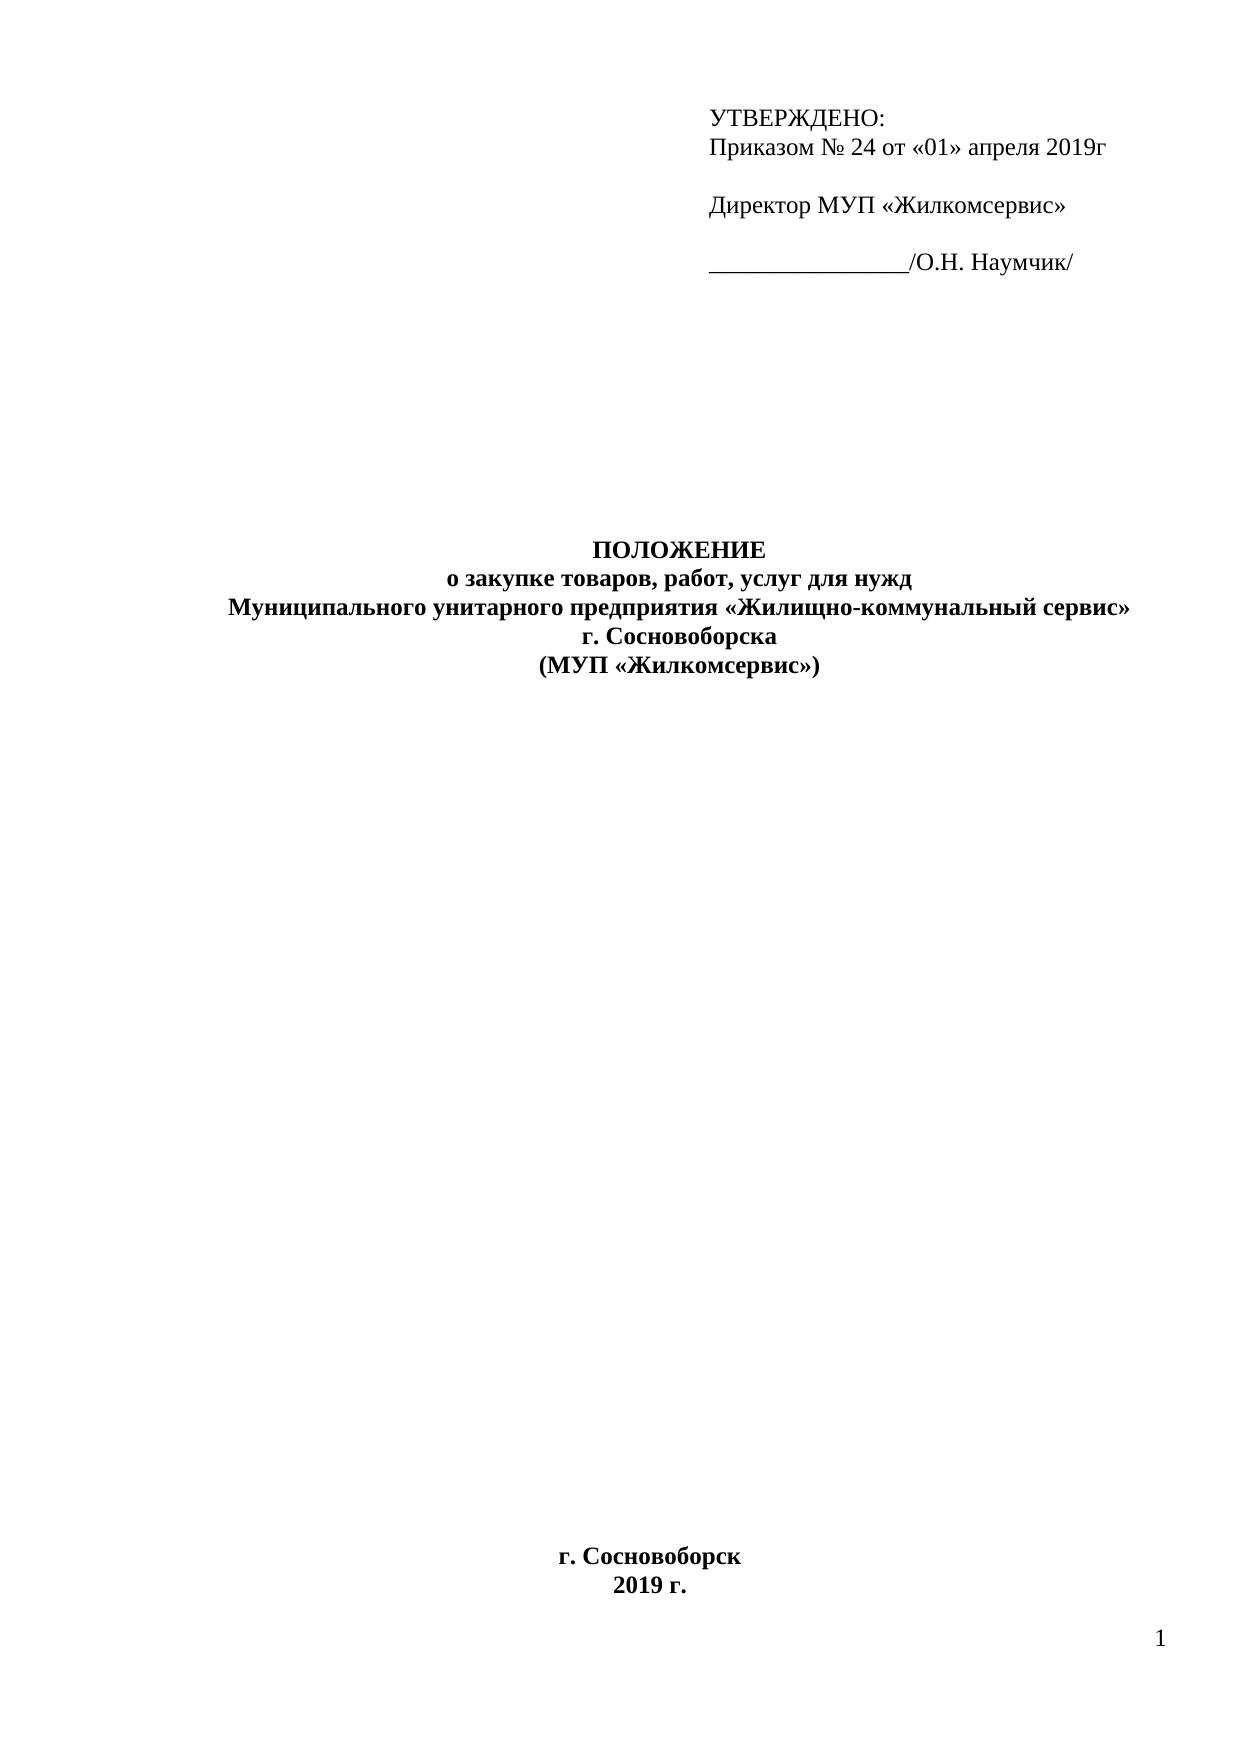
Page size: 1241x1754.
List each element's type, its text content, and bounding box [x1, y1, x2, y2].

text ПОЛОЖЕНИЕ [133, 535, 1167, 563]
text о закупке товаров, работ, услуг для нужд [133, 563, 1167, 592]
text 2019 г. [133, 1570, 1167, 1598]
text г. Сосновоборска [133, 621, 1167, 650]
text Муниципального унитарного предприятия «Жилищно-коммунальный сервис» [133, 592, 1167, 621]
text (МУП «Жилкомсервис») [133, 650, 1167, 678]
text Приказом № 24 от «01» апреля 2019г [709, 132, 1167, 161]
text ________________/О.Н. Наумчик/ [709, 247, 1167, 276]
text Директор МУП «Жилкомсервис» [709, 190, 1167, 218]
text УТВЕРЖДЕНО: [709, 103, 1167, 132]
text г. Сосновоборск [133, 1541, 1167, 1570]
